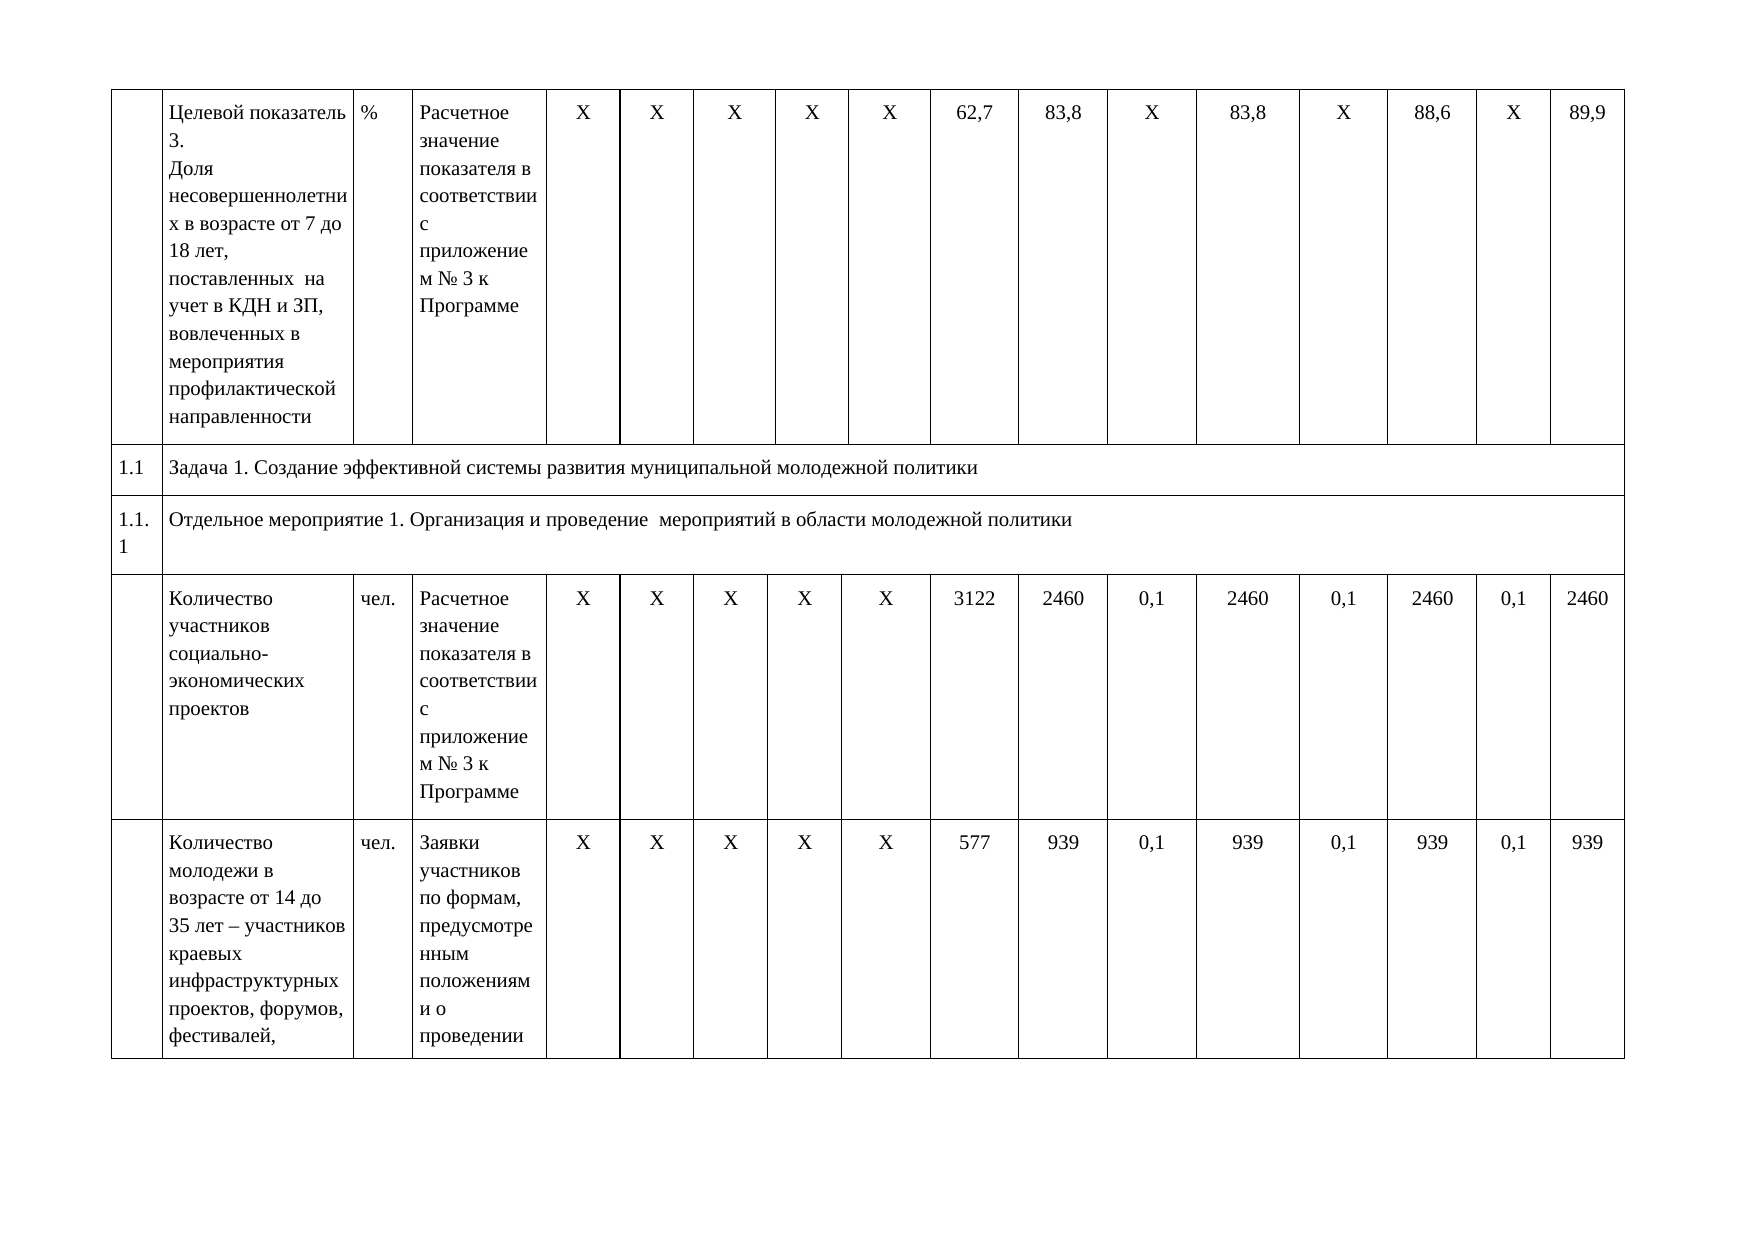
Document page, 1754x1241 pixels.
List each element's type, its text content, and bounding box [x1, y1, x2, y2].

table_cell [112, 90, 162, 443]
table_cell Задача 1. Создание эффективной системы развития муниципальной молодежной политики [163, 445, 1624, 495]
table_cell Х [768, 575, 841, 818]
table_cell 3122 [931, 575, 1018, 818]
table_cell Х [694, 820, 767, 1058]
table_cell [112, 820, 162, 1058]
table_cell 2460 [1551, 575, 1624, 818]
table_cell 0,1 [1300, 820, 1387, 1058]
table_cell 83,8 [1197, 90, 1299, 443]
table_cell Отдельное мероприятие 1. Организация и проведение мероприятий в области молодежной политики [163, 496, 1624, 574]
table_cell чел. [354, 820, 412, 1058]
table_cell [413, 820, 546, 1058]
table_cell 62,7 [931, 90, 1018, 443]
table_cell 577 [931, 820, 1018, 1058]
table_cell 0,1 [1477, 820, 1550, 1058]
table_cell Х [621, 820, 693, 1058]
table_cell чел. [354, 575, 412, 818]
table_cell Количество участников социально-экономических проектов [163, 575, 353, 818]
table_cell Х [694, 575, 767, 818]
table_cell Х [842, 575, 930, 818]
table_cell Целевой показатель 3. Доля несовершеннолетних в возрасте от 7 до 18 лет, поставленных на учет в КДН и ЗП, вовлеченных в мероприятия профилактической направленности [163, 90, 353, 443]
table_cell Х [547, 820, 619, 1058]
table_cell 0,1 [1300, 575, 1387, 818]
table_cell Х [849, 90, 930, 443]
table_cell 939 [1388, 820, 1476, 1058]
table_cell 939 [1019, 820, 1107, 1058]
table_cell Х [547, 90, 619, 443]
table_cell 0,1 [1477, 575, 1550, 818]
table_cell Х [547, 575, 619, 818]
table_cell Расчетное значение показателя в соответствии с приложением № 3 к Программе [413, 575, 546, 818]
table_cell Х [768, 820, 841, 1058]
table_cell Х [621, 90, 693, 443]
table_cell 939 [1197, 820, 1299, 1058]
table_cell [413, 90, 546, 443]
table_cell 88,6 [1388, 90, 1476, 443]
table_cell 0,1 [1108, 820, 1196, 1058]
table_cell 1.1 [112, 445, 162, 495]
table_cell Х [694, 90, 775, 443]
table_cell 2460 [1019, 575, 1107, 818]
table_cell 1.1.1 [112, 496, 162, 574]
table_cell 2460 [1388, 575, 1476, 818]
table_cell Х [1300, 90, 1387, 443]
table_cell Х [776, 90, 848, 443]
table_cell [163, 820, 353, 1058]
table_cell % [354, 90, 412, 443]
table_cell 939 [1551, 820, 1624, 1058]
table_cell Х [1108, 90, 1196, 443]
table_cell Х [842, 820, 930, 1058]
table_cell 89,9 [1551, 90, 1624, 443]
table_cell Х [621, 575, 693, 818]
table_cell 0,1 [1108, 575, 1196, 818]
table_cell Х [1477, 90, 1550, 443]
table_cell 2460 [1197, 575, 1299, 818]
table_cell 83,8 [1019, 90, 1107, 443]
table_cell [112, 575, 162, 818]
